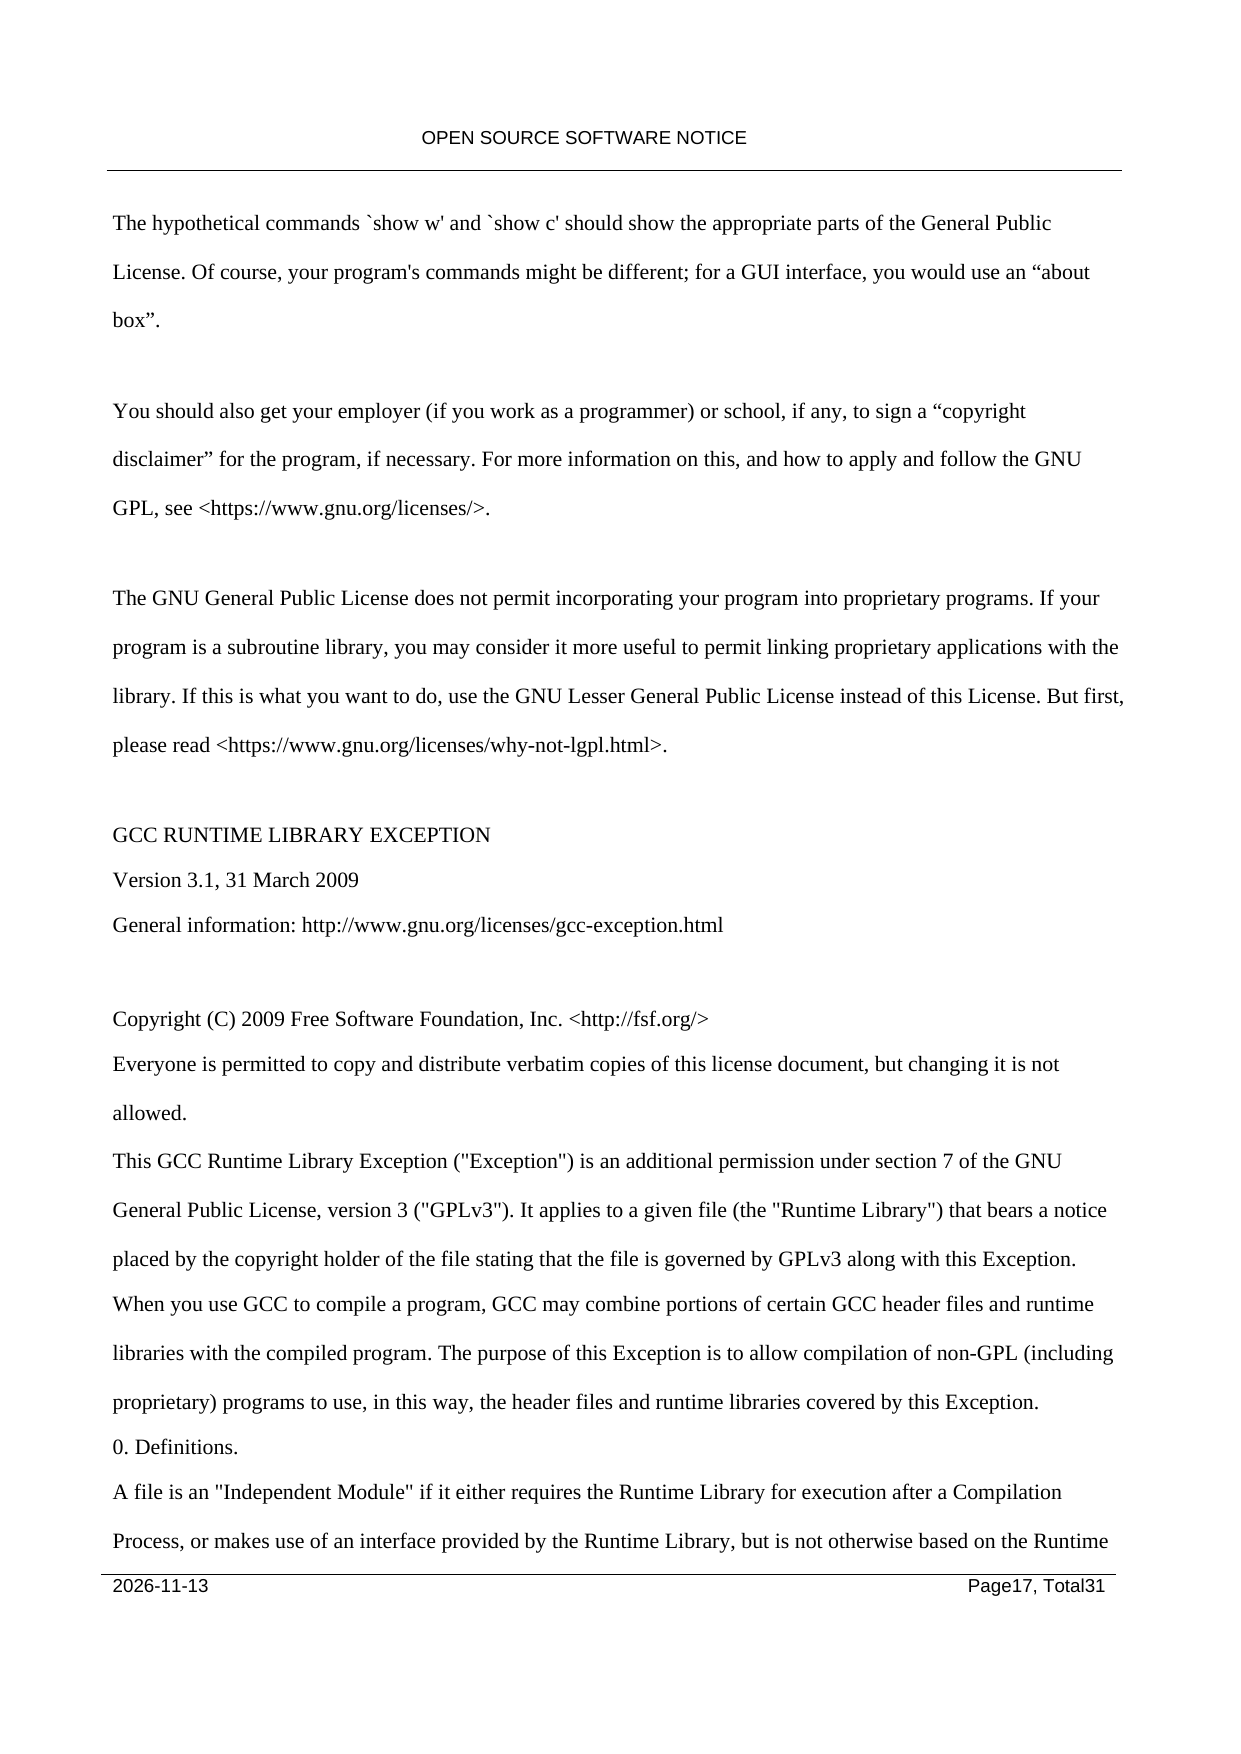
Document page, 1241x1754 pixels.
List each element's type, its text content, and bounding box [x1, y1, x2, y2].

text When you use GCC to compile a program, GCC may combine portions of certain GCC header files and runtime libraries with the compiled program. The purpose of this Exception is to allow compilation of non-GPL (including proprietary) programs to use, in this way, the header files and runtime libraries covered by this Exception. [112, 1287, 1128, 1417]
text Everyone is permitted to copy and distribute verbatim copies of this license document, but changing it is not allowed. This GCC Runtime Library Exception ("Exception") is an additional permission under section 7 of the GNU General Public License, version 3 ("GPLv3"). It applies to a given file (the "Runtime Library") that bears a notice placed by the copyright holder of the file stating that the file is governed by GPLv3 along with this Exception. [112, 1047, 1128, 1275]
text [112, 1475, 1128, 1556]
text Version 3.1, 31 March 2009 [112, 863, 1128, 896]
text General information: http://www.gnu.org/licenses/gcc-exception.html [112, 908, 1128, 941]
text Copyright (C) 2009 Free Software Foundation, Inc. <http://fsf.org/> [112, 953, 1128, 1035]
text The hypothetical commands `show w' and `show c' should show the appropriate parts of the General Public License. Of course, your program's commands might be different; for a GUI interface, you would use an “about box”. [112, 206, 1128, 336]
text You should also get your employer (if you work as a programmer) or school, if any, to sign a “copyright disclaimer” for the program, if necessary. For more information on this, and how to apply and follow the GNU GPL, see <https://www.gnu.org/licenses/>. [112, 394, 1128, 524]
text The GNU General Public License does not permit incorporating your program into proprietary programs. If your program is a subroutine library, you may consider it more useful to permit linking proprietary applications with the library. If this is what you want to do, use the GNU Lesser General Public License instead of this License. But first, please read <https://www.gnu.org/licenses/why-not-lgpl.html>. [112, 582, 1128, 761]
text 0. Definitions. [112, 1430, 1128, 1463]
text GCC RUNTIME LIBRARY EXCEPTION [112, 818, 1128, 851]
